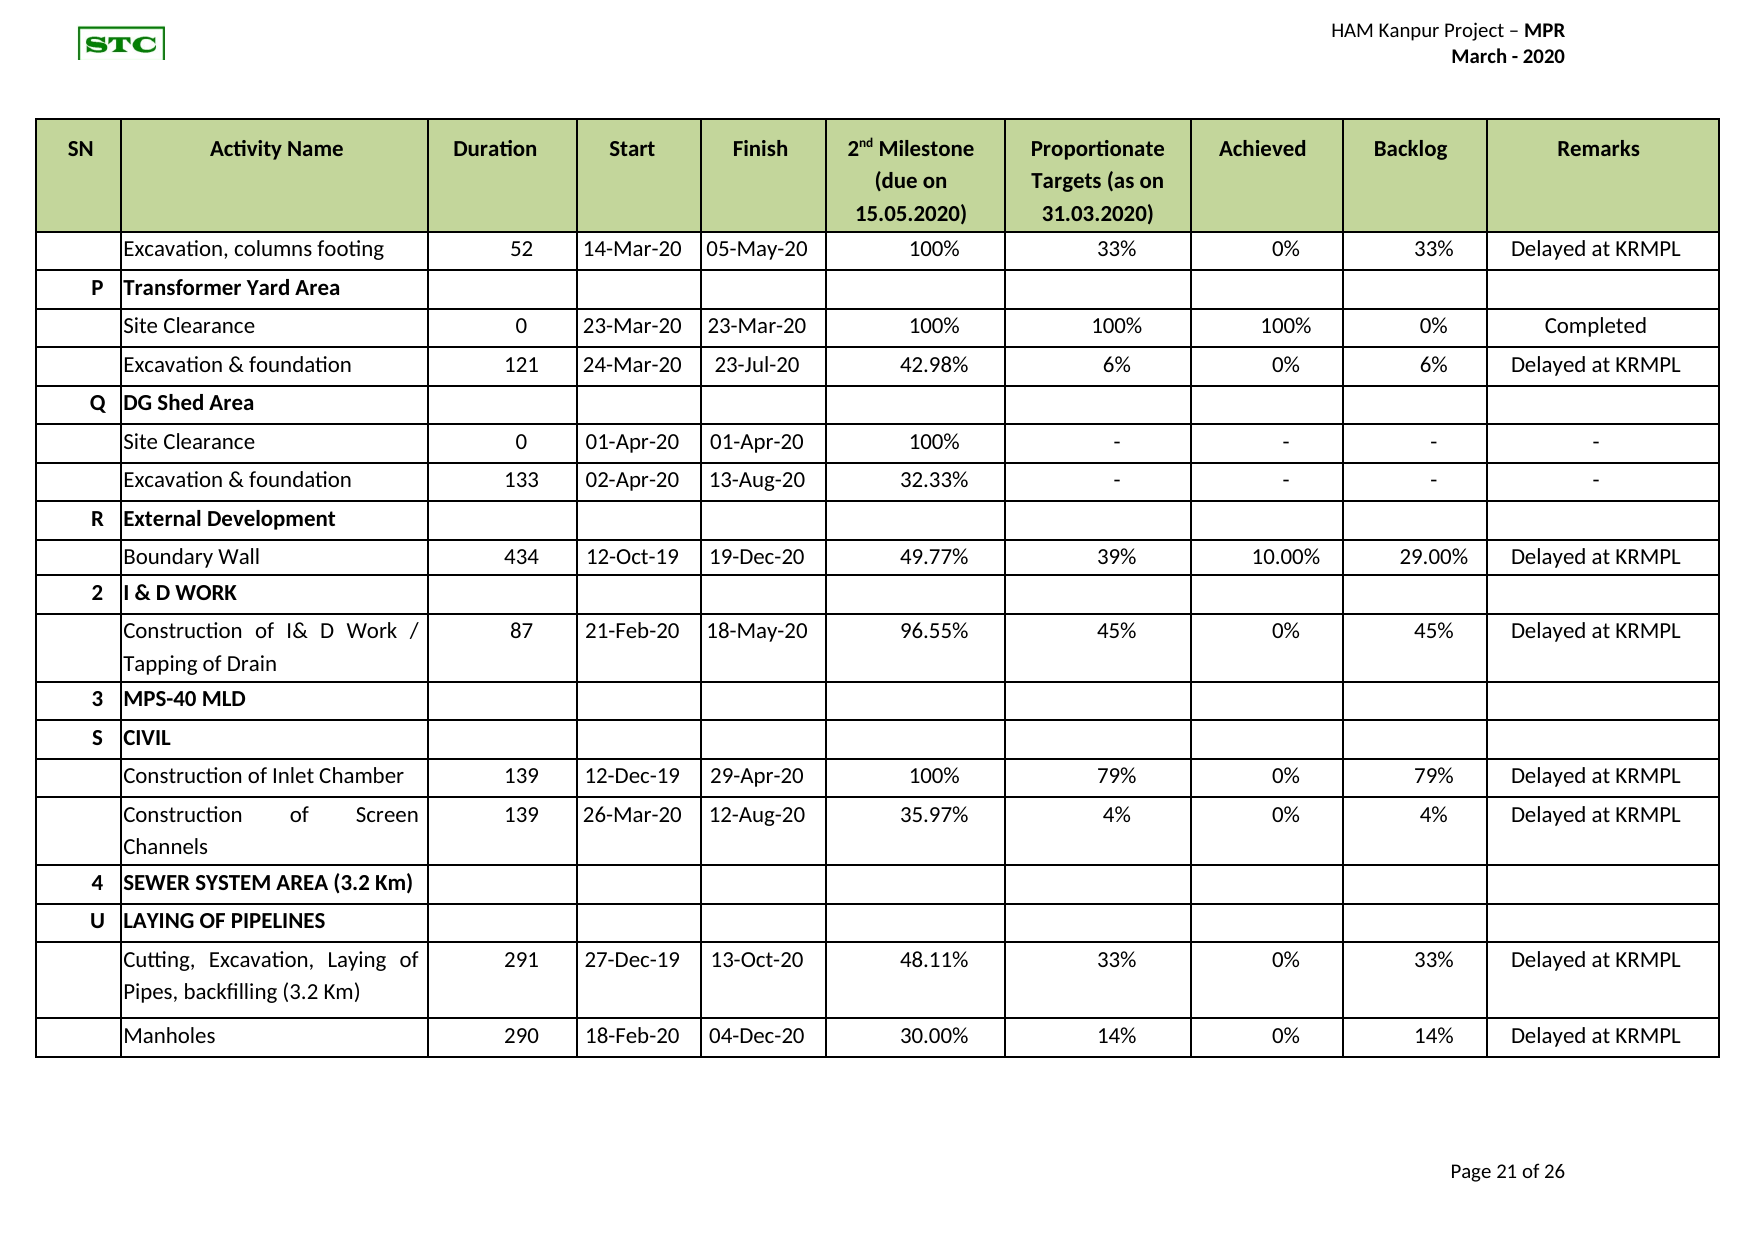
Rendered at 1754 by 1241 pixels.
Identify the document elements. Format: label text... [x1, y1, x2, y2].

table_cell 0 [429, 425, 576, 462]
table_cell 0 [429, 310, 576, 346]
table_cell [37, 943, 120, 1017]
table_cell 121 [429, 348, 576, 385]
table_cell Delayed at KRMPL [1488, 233, 1718, 269]
table_cell 14% [1006, 1019, 1190, 1056]
table_cell 14% [1344, 1019, 1486, 1056]
table_cell Completed [1488, 310, 1718, 346]
table_cell 0% [1192, 233, 1342, 269]
table_cell [1192, 866, 1342, 903]
table_cell 12-Aug-20 [702, 798, 825, 864]
picture [76, 25, 166, 60]
table_cell [1006, 387, 1190, 423]
table_cell Site Clearance [122, 310, 427, 346]
table_cell MPS-40 MLD [122, 683, 427, 719]
table_cell 291 [429, 943, 576, 1017]
table_cell U [37, 905, 120, 941]
table_header Finish [702, 120, 825, 231]
table_cell [1192, 721, 1342, 758]
table_header Remarks [1488, 120, 1718, 231]
table_cell Transformer Yard Area [122, 271, 427, 308]
table_cell 100% [827, 425, 1004, 462]
table_cell 0% [1192, 615, 1342, 681]
table_cell Construction of I& D Work / Tapping of Drain [122, 615, 427, 681]
table_cell [1192, 271, 1342, 308]
table_cell [429, 387, 576, 423]
table_cell [1192, 387, 1342, 423]
table_cell 0% [1192, 1019, 1342, 1056]
table_cell Delayed at KRMPL [1488, 943, 1718, 1017]
table_cell [702, 502, 825, 538]
table_cell [37, 464, 120, 500]
table_cell [827, 866, 1004, 903]
table_cell 02-Apr-20 [578, 464, 700, 500]
table_cell 18-May-20 [702, 615, 825, 681]
table_cell [1344, 905, 1486, 941]
table_cell 290 [429, 1019, 576, 1056]
table_cell [37, 798, 120, 864]
table_cell [429, 271, 576, 308]
table_cell 100% [1006, 310, 1190, 346]
table_cell - [1006, 425, 1190, 462]
table_cell [429, 866, 576, 903]
table_cell [827, 576, 1004, 613]
table_cell 12-Dec-19 [578, 760, 700, 796]
table_cell Construction of Screen Channels [122, 798, 427, 864]
table_cell 26-Mar-20 [578, 798, 700, 864]
table_cell 52 [429, 233, 576, 269]
table_cell [702, 576, 825, 613]
table_cell [1344, 576, 1486, 613]
table_cell 0% [1192, 943, 1342, 1017]
table_cell Excavation & foundation [122, 464, 427, 500]
table_header Backlog [1344, 120, 1486, 231]
table_cell 4 [37, 866, 120, 903]
table_cell 10.00% [1192, 541, 1342, 574]
table_cell [1006, 721, 1190, 758]
table_cell 33% [1344, 233, 1486, 269]
table_header Activity Name [122, 120, 427, 231]
table_cell [37, 541, 120, 574]
table_cell [827, 271, 1004, 308]
table_cell [578, 905, 700, 941]
table_cell Delayed at KRMPL [1488, 760, 1718, 796]
table_cell Construction of Inlet Chamber [122, 760, 427, 796]
table_cell [37, 425, 120, 462]
table_cell DG Shed Area [122, 387, 427, 423]
table_cell 6% [1344, 348, 1486, 385]
table_cell 79% [1006, 760, 1190, 796]
table_cell [578, 576, 700, 613]
table_cell 4% [1006, 798, 1190, 864]
table_cell 79% [1344, 760, 1486, 796]
table_cell Manholes [122, 1019, 427, 1056]
table_cell External Development [122, 502, 427, 538]
table_cell Delayed at KRMPL [1488, 348, 1718, 385]
table_cell [827, 905, 1004, 941]
table_cell 29-Apr-20 [702, 760, 825, 796]
table_cell [37, 760, 120, 796]
table_cell CIVIL [122, 721, 427, 758]
table_cell 133 [429, 464, 576, 500]
table_cell [1344, 271, 1486, 308]
table_cell 14-Mar-20 [578, 233, 700, 269]
table_cell - [1192, 464, 1342, 500]
table_cell 13-Aug-20 [702, 464, 825, 500]
table_cell [827, 721, 1004, 758]
table_cell 96.55% [827, 615, 1004, 681]
table_cell [702, 905, 825, 941]
table_cell 0% [1192, 798, 1342, 864]
table_cell 19-Dec-20 [702, 541, 825, 574]
table_cell 33% [1006, 943, 1190, 1017]
table_cell 35.97% [827, 798, 1004, 864]
table_cell - [1344, 464, 1486, 500]
table_cell [37, 1019, 120, 1056]
table_cell [1488, 502, 1718, 538]
table_cell [702, 683, 825, 719]
table_cell [578, 683, 700, 719]
table_cell Boundary Wall [122, 541, 427, 574]
table_cell 39% [1006, 541, 1190, 574]
table_cell 01-Apr-20 [578, 425, 700, 462]
table_cell [578, 387, 700, 423]
table_cell SEWER SYSTEM AREA (3.2 Km) [122, 866, 427, 903]
table_cell [1006, 866, 1190, 903]
table_cell Excavation & foundation [122, 348, 427, 385]
table_cell 04-Dec-20 [702, 1019, 825, 1056]
table_cell [1006, 271, 1190, 308]
table_cell - [1488, 425, 1718, 462]
table_cell 100% [827, 310, 1004, 346]
table_cell [37, 615, 120, 681]
table_cell 100% [827, 233, 1004, 269]
table_cell 23-Mar-20 [702, 310, 825, 346]
table_cell 434 [429, 541, 576, 574]
table_cell [1344, 387, 1486, 423]
table_cell [827, 502, 1004, 538]
table_cell [1192, 502, 1342, 538]
table_cell Cutting, Excavation, Laying of Pipes, backfilling () [122, 943, 427, 1017]
table_cell 6% [1006, 348, 1190, 385]
table_cell [1488, 576, 1718, 613]
table_cell - [1344, 425, 1486, 462]
table_cell 87 [429, 615, 576, 681]
table_cell 33% [1006, 233, 1190, 269]
table_cell [1344, 683, 1486, 719]
table_cell 01-Apr-20 [702, 425, 825, 462]
table_cell [1488, 721, 1718, 758]
table_header Proportionate Targets (as on 31.03.2020) [1006, 120, 1190, 231]
table_cell 0% [1344, 310, 1486, 346]
table_cell Delayed at KRMPL [1488, 798, 1718, 864]
table_cell Delayed at KRMPL [1488, 1019, 1718, 1056]
table_cell 24-Mar-20 [578, 348, 700, 385]
table_cell Excavation, columns footing [122, 233, 427, 269]
table_cell - [1006, 464, 1190, 500]
table_cell R [37, 502, 120, 538]
table_cell 30.00% [827, 1019, 1004, 1056]
table_header Start [578, 120, 700, 231]
table_cell Q [37, 387, 120, 423]
table_cell [702, 721, 825, 758]
table_cell 33% [1344, 943, 1486, 1017]
table_cell 42.98% [827, 348, 1004, 385]
table_cell [429, 502, 576, 538]
table_cell [1488, 905, 1718, 941]
table_cell - [1192, 425, 1342, 462]
table_cell 23-Mar-20 [578, 310, 700, 346]
table_cell 0% [1192, 348, 1342, 385]
table_cell [827, 387, 1004, 423]
table_cell [702, 387, 825, 423]
table_cell 48.11% [827, 943, 1004, 1017]
table_cell I & D WORK [122, 576, 427, 613]
table_cell S [37, 721, 120, 758]
table_cell [429, 721, 576, 758]
table_cell [37, 233, 120, 269]
table_cell [429, 683, 576, 719]
table_cell P [37, 271, 120, 308]
table_cell 45% [1344, 615, 1486, 681]
table_cell [1192, 683, 1342, 719]
table_cell LAYING OF PIPELINES [122, 905, 427, 941]
table_cell 23-Jul-20 [702, 348, 825, 385]
table_cell Site Clearance [122, 425, 427, 462]
table_cell [578, 271, 700, 308]
table_cell 18-Feb-20 [578, 1019, 700, 1056]
table_cell 100% [1192, 310, 1342, 346]
table_cell 05-May-20 [702, 233, 825, 269]
table_cell 45% [1006, 615, 1190, 681]
table_cell 139 [429, 798, 576, 864]
table_cell [578, 721, 700, 758]
table_cell 12-Oct-19 [578, 541, 700, 574]
table_cell [1344, 866, 1486, 903]
table_cell 29.00% [1344, 541, 1486, 574]
table_cell 4% [1344, 798, 1486, 864]
table_cell [37, 310, 120, 346]
table_cell [1006, 502, 1190, 538]
table_cell [1344, 502, 1486, 538]
table_cell 139 [429, 760, 576, 796]
table_cell [1488, 387, 1718, 423]
table_cell 0% [1192, 760, 1342, 796]
table_cell 27-Dec-19 [578, 943, 700, 1017]
table_cell [578, 502, 700, 538]
table_cell [702, 866, 825, 903]
table_cell [827, 683, 1004, 719]
table_cell [1488, 866, 1718, 903]
table_cell Delayed at KRMPL [1488, 615, 1718, 681]
table_cell 13-Oct-20 [702, 943, 825, 1017]
table_cell [429, 905, 576, 941]
table_cell 3 [37, 683, 120, 719]
table_cell 2 [37, 576, 120, 613]
table_cell [702, 271, 825, 308]
table_cell [1006, 683, 1190, 719]
table_cell 21-Feb-20 [578, 615, 700, 681]
table_header 2nd Milestone (due on 15.05.2020) [827, 120, 1004, 231]
table_cell [429, 576, 576, 613]
table_cell [1344, 721, 1486, 758]
table_cell [37, 348, 120, 385]
table_header Duration [429, 120, 576, 231]
table_cell [1192, 905, 1342, 941]
table_cell [1006, 905, 1190, 941]
table_cell [578, 866, 700, 903]
table_cell 49.77% [827, 541, 1004, 574]
table_cell 32.33% [827, 464, 1004, 500]
table_cell - [1488, 464, 1718, 500]
table_header SN [37, 120, 120, 231]
table_header Achieved [1192, 120, 1342, 231]
table_cell [1006, 576, 1190, 613]
table_cell Delayed at KRMPL [1488, 541, 1718, 574]
table_cell [1488, 683, 1718, 719]
table_cell [1192, 576, 1342, 613]
table_cell [1488, 271, 1718, 308]
table_cell 100% [827, 760, 1004, 796]
